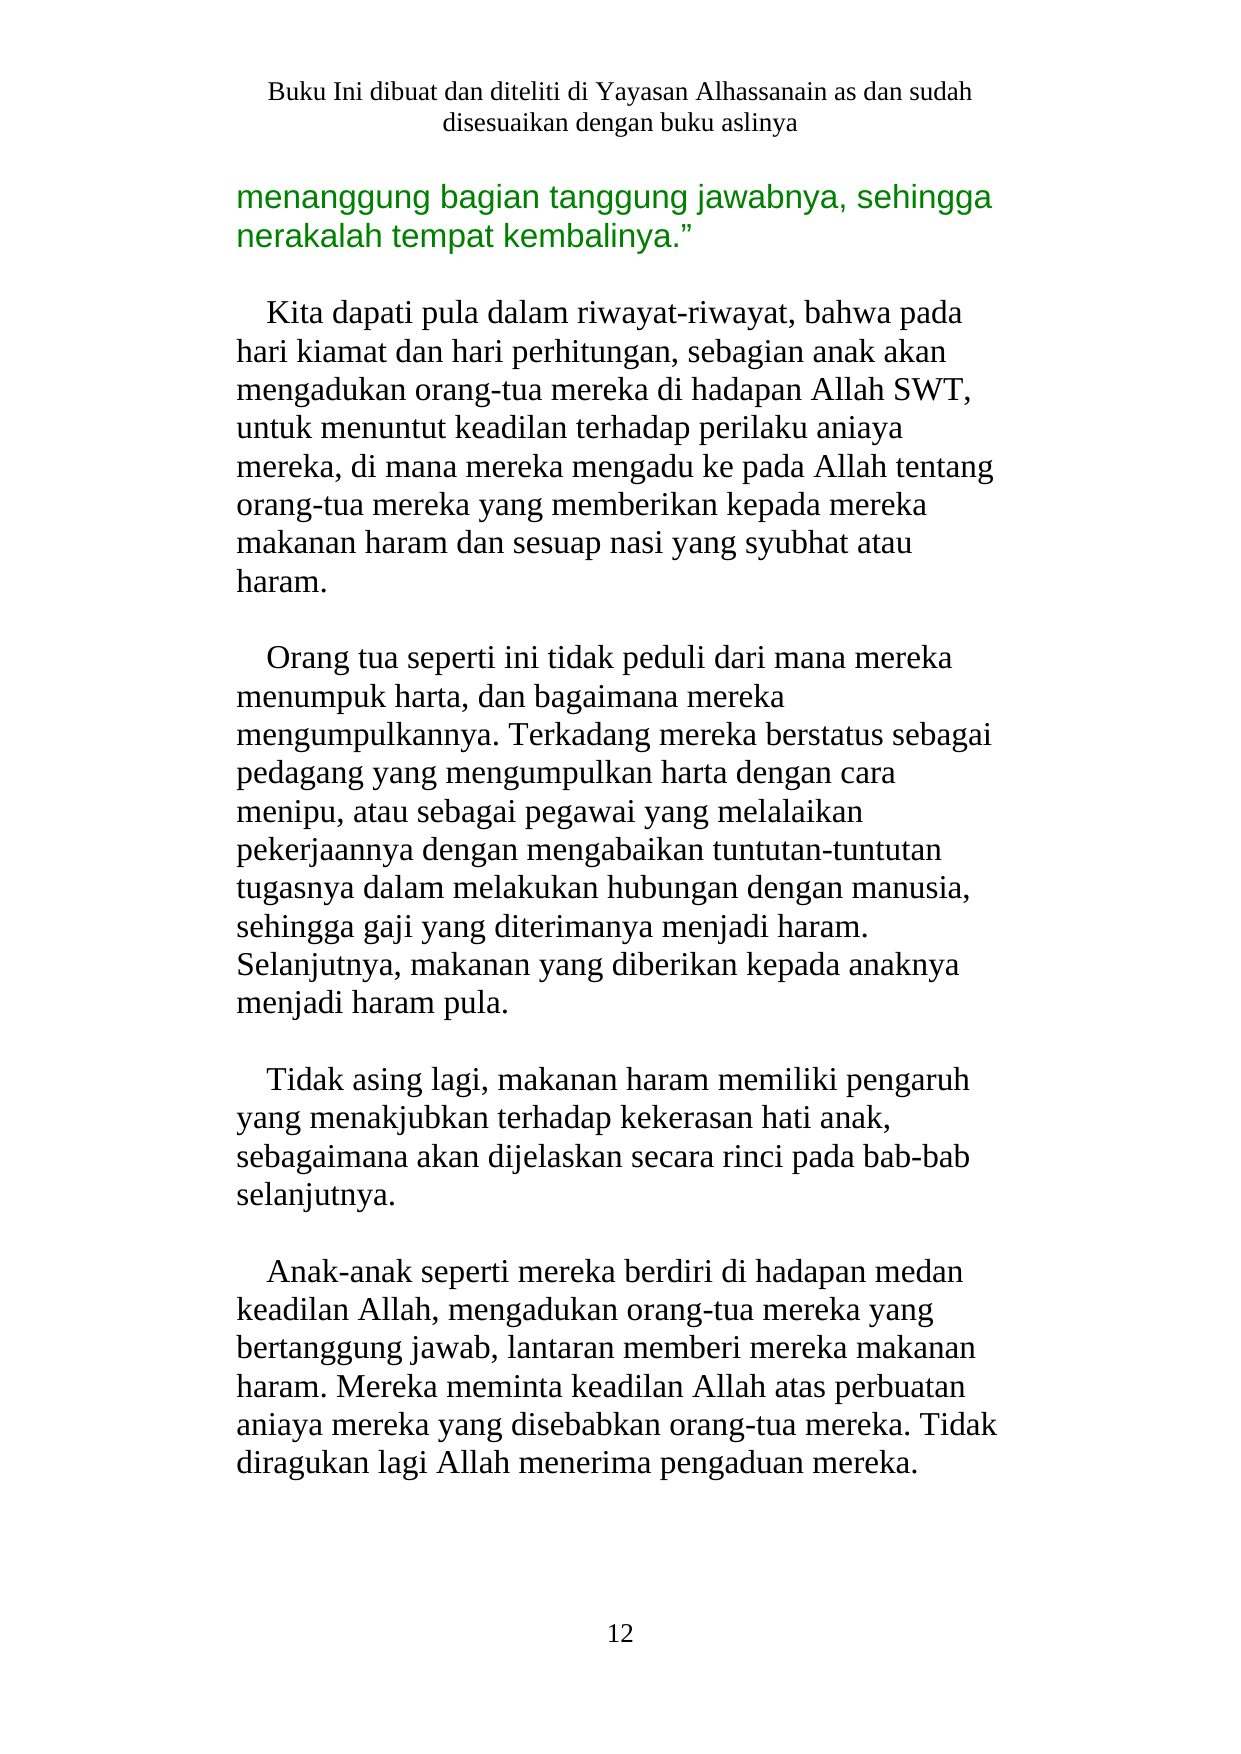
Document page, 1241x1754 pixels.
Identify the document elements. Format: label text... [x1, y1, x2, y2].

text Kita dapati pula dalam riwayat-riwayat, bahwa pada hari kiamat dan hari perhitungan, sebagian anak akan mengadukan orang-tua mereka di hadapan Allah SWT, untuk menuntut keadilan terhadap perilaku aniaya mereka, di mana mereka mengadu ke pada Allah tentang orang-tua mereka yang memberikan kepada mereka makanan haram dan sesuap nasi yang syubhat atau haram. [236, 292, 1004, 599]
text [236, 177, 1004, 254]
text Anak-anak seperti mereka berdiri di hadapan medan keadilan Allah, mengadukan orang-tua mereka yang bertanggung jawab, lantaran memberi mereka makanan haram. Mereka meminta keadilan Allah atas perbuatan aniaya mereka yang disebabkan orang-tua mereka. Tidak diragukan lagi Allah menerima pengaduan mereka. [236, 1251, 1004, 1481]
text Tidak asing lagi, makanan haram memiliki pengaruh yang menakjubkan terhadap kekerasan hati anak, sebagaimana akan dijelaskan secara rinci pada bab-bab selanjutnya. [236, 1059, 1004, 1212]
text Orang tua seperti ini tidak peduli dari mana mereka menumpuk harta, dan bagaimana mereka mengumpulkannya. Terkadang mereka berstatus sebagai pedagang yang mengumpulkan harta dengan cara menipu, atau sebagai pegawai yang melalaikan pekerjaannya dengan mengabaikan tuntutan-tuntutan tugasnya dalam melakukan hubungan dengan manusia, sehingga gaji yang diterimanya menjadi haram. Selanjutnya, makanan yang diberikan kepada anaknya menjadi haram pula. [236, 637, 1004, 1021]
